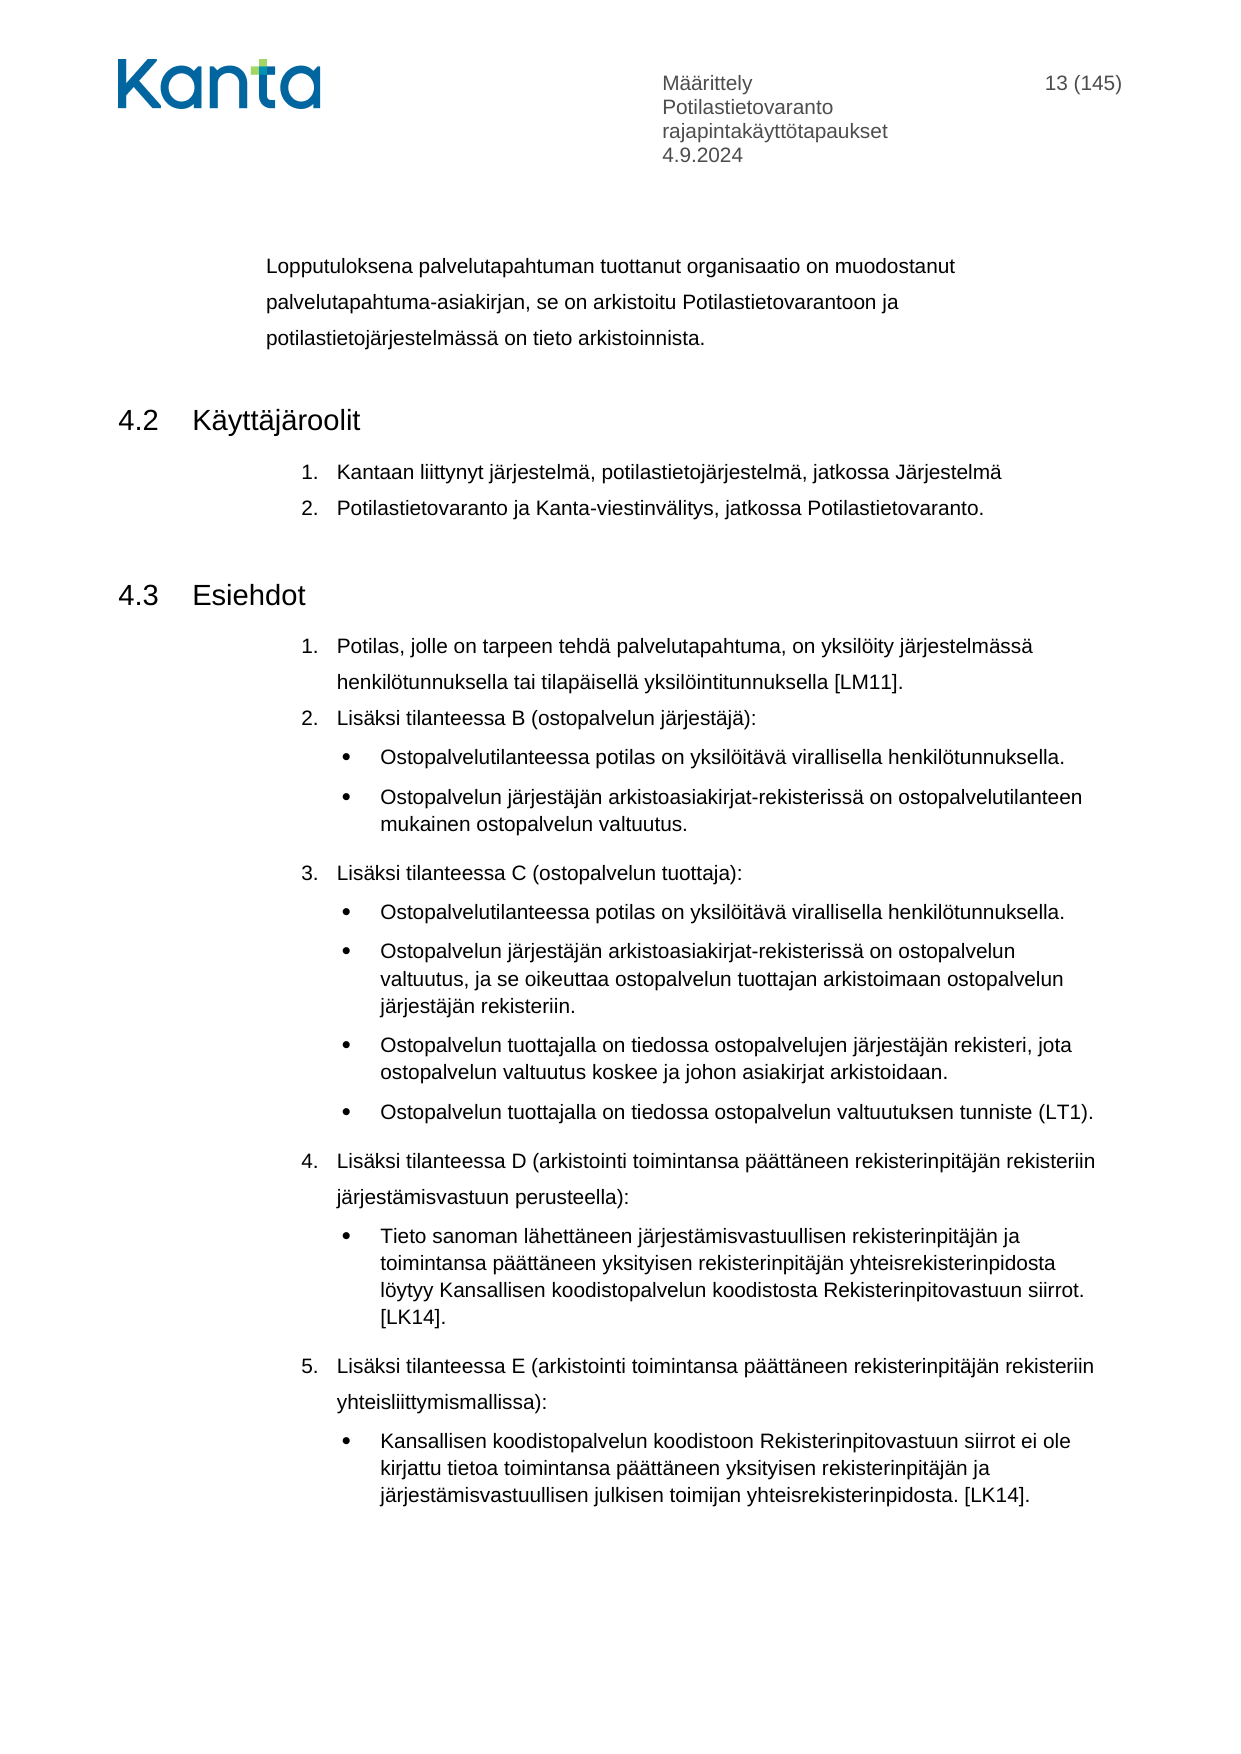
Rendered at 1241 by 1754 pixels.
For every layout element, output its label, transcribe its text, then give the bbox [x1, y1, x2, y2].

list Lisäksi tilanteessa E (arkistointi toimintansa päättäneen rekisterinpitäjän rekisteriin yhteisliittymismallissa): [301, 1354, 1107, 1414]
list Ostopalvelutilanteessa potilas on yksilöitävä virallisella henkilötunnuksella. [343, 897, 1107, 924]
list Kantaan liittynyt järjestelmä, potilastietojärjestelmä, jatkossa Järjestelmä [301, 460, 1107, 484]
list Tieto sanoman lähettäneen järjestämisvastuullisen rekisterinpitäjän ja toimintansa päättäneen yksityisen rekisterinpitäjän yhteisrekisterinpidosta löytyy Kansallisen koodistopalvelun koodistosta Rekisterinpitovastuun siirrot. [LK14]. [343, 1221, 1107, 1329]
list Lisäksi tilanteessa D (arkistointi toimintansa päättäneen rekisterinpitäjän rekisteriin järjestämisvastuun perusteella): [301, 1149, 1107, 1208]
list Kansallisen koodistopalvelun koodistoon Rekisterinpitovastuun siirrot ei ole kirjattu tietoa toimintansa päättäneen yksityisen rekisterinpitäjän ja järjestämisvastuullisen julkisen toimijan yhteisrekisterinpidosta. [LK14]. [343, 1426, 1107, 1507]
list Potilastietovaranto ja Kanta-viestinvälitys, jatkossa Potilastietovaranto. [301, 496, 1107, 520]
subtitle Käyttäjäroolit [118, 403, 1107, 437]
list Ostopalvelun järjestäjän arkistoasiakirjat-rekisterissä on ostopalvelun valtuutus, ja se oikeuttaa ostopalvelun tuottajan arkistoimaan ostopalvelun järjestäjän rekisteriin. [343, 936, 1107, 1017]
list Ostopalvelun tuottajalla on tiedossa ostopalvelujen järjestäjän rekisteri, jota ostopalvelun valtuutus koskee ja johon asiakirjat arkistoidaan. [343, 1030, 1107, 1084]
list Ostopalvelun tuottajalla on tiedossa ostopalvelun valtuutuksen tunniste (LT1). [343, 1097, 1107, 1124]
subtitle Esiehdot [118, 578, 1107, 611]
text Lopputuloksena palvelutapahtuman tuottanut organisaatio on muodostanut palvelutapahtuma-asiakirjan, se on arkistoitu Potilastietovarantoon ja potilastietojärjestelmässä on tieto arkistoinnista. [266, 254, 1107, 350]
list Lisäksi tilanteessa C (ostopalvelun tuottaja): [301, 861, 1107, 884]
list Ostopalvelutilanteessa potilas on yksilöitävä virallisella henkilötunnuksella. [343, 742, 1107, 769]
list Ostopalvelun järjestäjän arkistoasiakirjat-rekisterissä on ostopalvelutilanteen mukainen ostopalvelun valtuutus. [343, 781, 1107, 836]
list Lisäksi tilanteessa B (ostopalvelun järjestäjä): [301, 706, 1107, 730]
list Potilas, jolle on tarpeen tehdä palvelutapahtuma, on yksilöity järjestelmässä henkilötunnuksella tai tilapäisellä yksilöintitunnuksella [LM11]. [301, 634, 1107, 694]
picture [118, 59, 321, 109]
